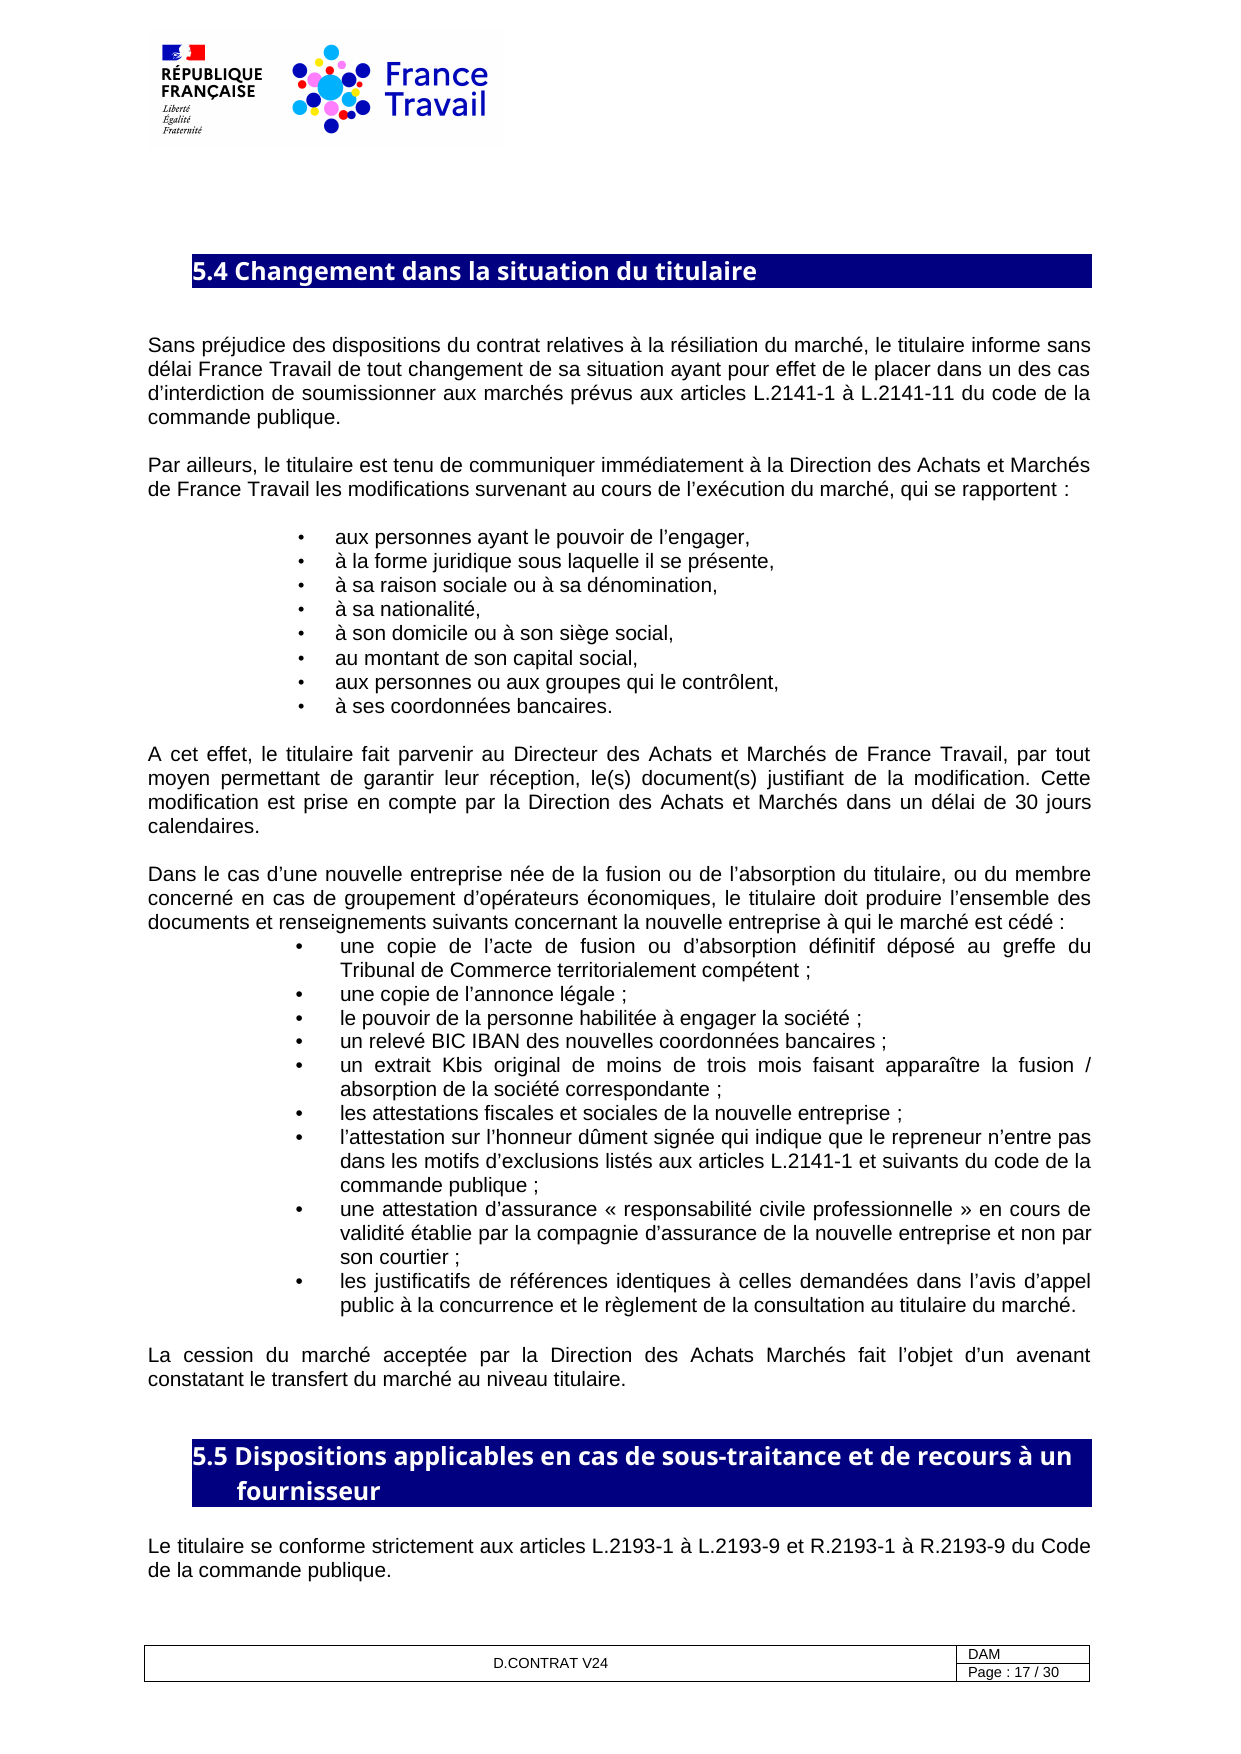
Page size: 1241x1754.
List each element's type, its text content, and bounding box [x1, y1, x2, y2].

text Dans le cas d’une nouvelle entreprise née de la fusion ou de l’absorption du titulaire, ou du membre concerné en cas de groupement d’opérateurs économiques, le titulaire doit produire l’ensemble des documents et renseignements suivants concernant la nouvelle entreprise à qui le marché est cédé : [148, 862, 1092, 933]
text • un extrait Kbis original de moins de trois mois faisant apparaître la fusion / absorption de la société correspondante ; [295, 1053, 1092, 1101]
text La cession du marché acceptée par la Direction des Achats Marchés fait l’objet d’un avenant constatant le transfert du marché au niveau titulaire. [148, 1343, 1092, 1391]
text • le pouvoir de la personne habilitée à engager la société ; [295, 1005, 1092, 1029]
list à sa nationalité, [297, 597, 1092, 621]
text Le titulaire se conforme strictement aux articles L.2193-1 à L.2193-9 et R.2193-1 à R.2193-9 du Code de la commande publique. [148, 1533, 1092, 1581]
text • l’attestation sur l’honneur dûment signée qui indique que le repreneur n’entre pas dans les motifs d’exclusions listés aux articles L.2141-1 et suivants du code de la commande publique ; [295, 1125, 1092, 1197]
text A cet effet, le titulaire fait parvenir au Directeur des Achats et Marchés de France Travail, par tout moyen permettant de garantir leur réception, le(s) document(s) justifiant de la modification. Cette modification est prise en compte par la Direction des Achats et Marchés dans un délai de 30 jours calendaires. [148, 790, 1092, 838]
text • une copie de l’annonce légale ; [295, 981, 1092, 1005]
text • les attestations fiscales et sociales de la nouvelle entreprise ; [295, 1101, 1092, 1125]
text Sans préjudice des dispositions du contrat relatives à la résiliation du marché, le titulaire informe sans délai France Travail de tout changement de sa situation ayant pour effet de le placer dans un des cas d’interdiction de soumissionner aux marchés prévus aux articles L.2141-1 à L.2141-11 du code de la commande publique. [148, 333, 1092, 429]
list aux personnes ou aux groupes qui le contrôlent, [297, 669, 1092, 694]
subtitle 5.4 Changement dans la situation du titulaire [192, 254, 1092, 288]
list à sa raison sociale ou à sa dénomination, [297, 573, 1092, 597]
list à ses coordonnées bancaires. [297, 694, 1092, 718]
text • les justificatifs de références identiques à celles demandées dans l’avis d’appel public à la concurrence et le règlement de la consultation au titulaire du marché. [295, 1269, 1092, 1317]
subtitle 5.5 Dispositions applicables en cas de sous-traitance et de recours à un fournisseur [192, 1439, 1092, 1507]
list aux personnes ayant le pouvoir de l’engager, [297, 524, 1092, 549]
list à la forme juridique sous laquelle il se présente, [297, 549, 1092, 573]
text • une copie de l’acte de fusion ou d’absorption définitif déposé au greffe du Tribunal de Commerce territorialement compétent ; [295, 933, 1092, 981]
list à son domicile ou à son siège social, [297, 621, 1092, 645]
list au montant de son capital social, [297, 645, 1092, 669]
text • une attestation d’assurance « responsabilité civile professionnelle » en cours de validité établie par la compagnie d’assurance de la nouvelle entreprise et non par son courtier ; [295, 1197, 1092, 1269]
picture [147, 29, 503, 149]
text • un relevé BIC IBAN des nouvelles coordonnées bancaires ; [295, 1029, 1092, 1053]
text Par ailleurs, le titulaire est tenu de communiquer immédiatement à la Direction des Achats et Marchés de France Travail les modifications survenant au cours de l’exécution du marché, qui se rapportent : [148, 453, 1092, 501]
